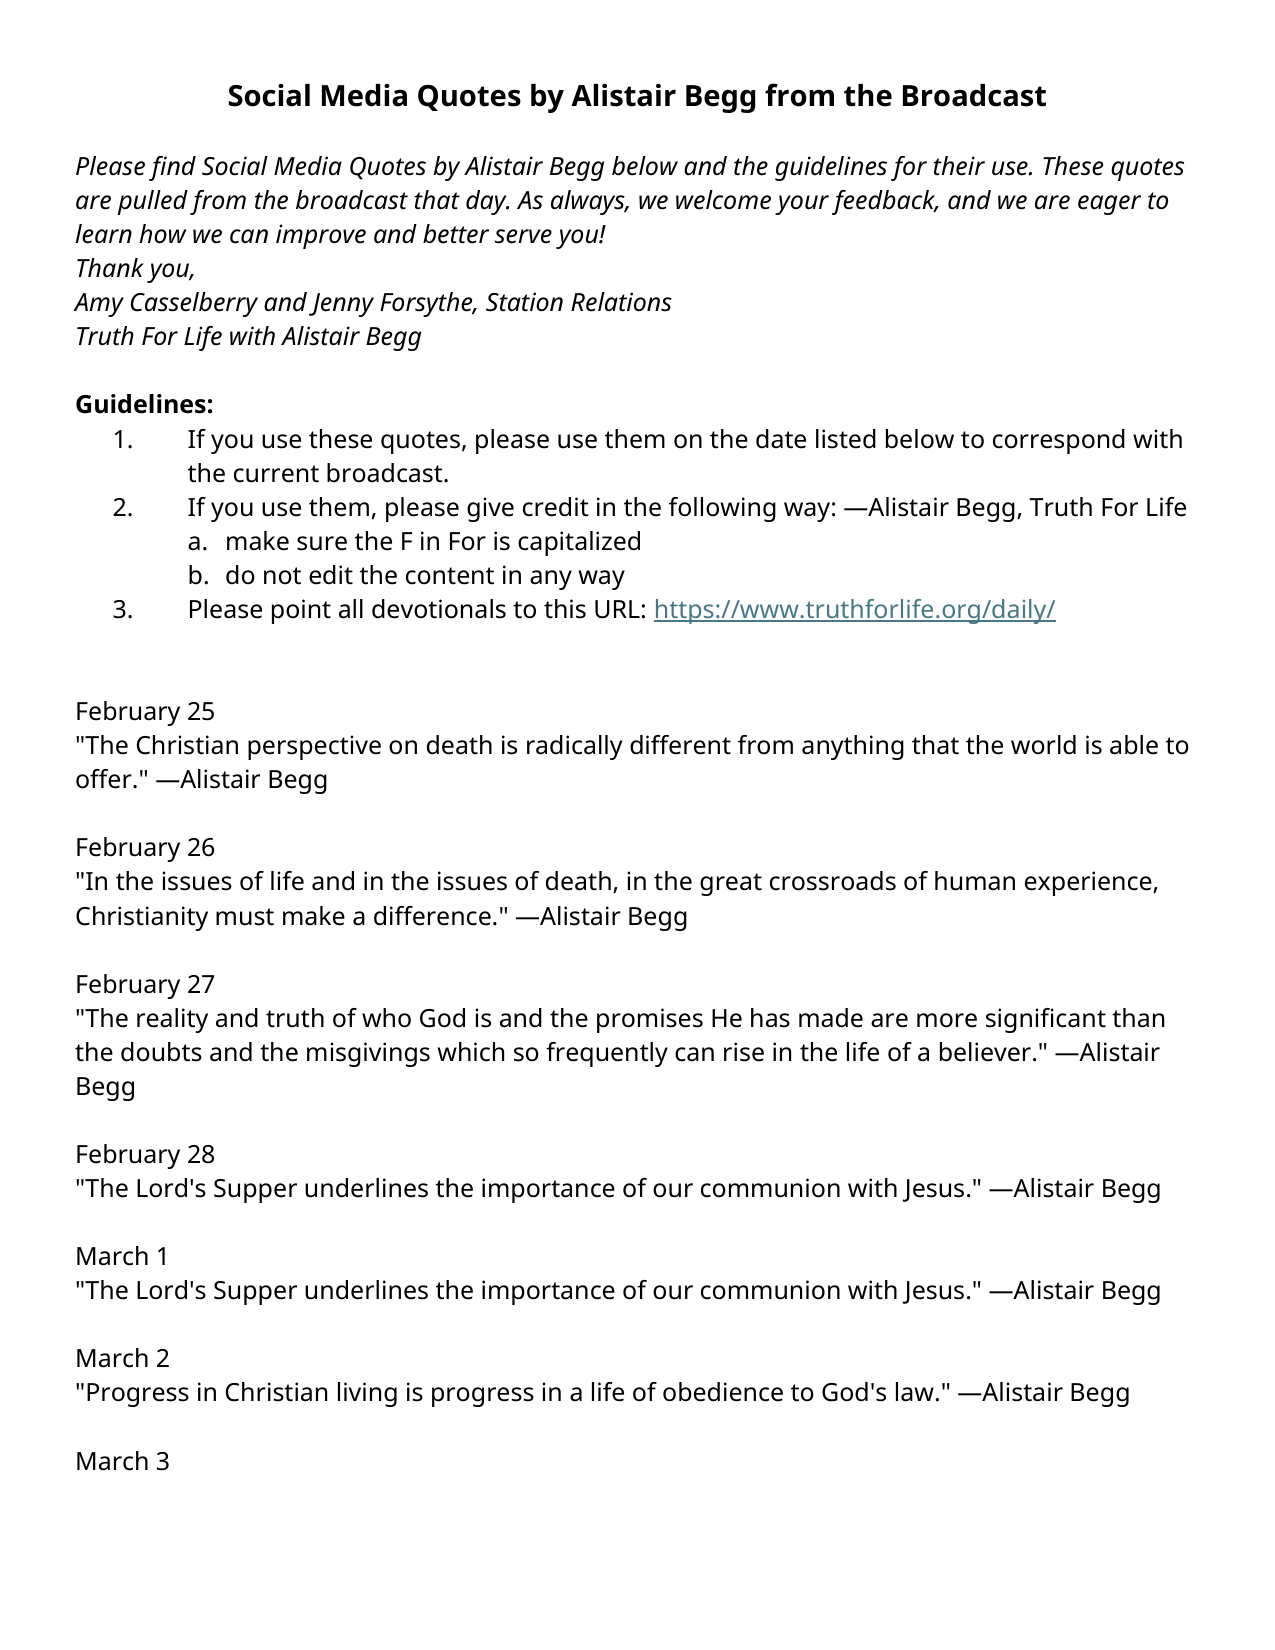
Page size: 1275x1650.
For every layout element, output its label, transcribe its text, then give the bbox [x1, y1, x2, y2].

text "The reality and truth of who God is and the promises He has made are more significant than the doubts and the misgivings which so frequently can rise in the life of a believer." —Alistair Begg [75, 1000, 1200, 1102]
text February 27 [75, 966, 1200, 1000]
text "Progress in Christian living is progress in a life of obedience to God's law." —Alistair Begg [75, 1375, 1200, 1409]
text February 28 [75, 1137, 1200, 1171]
list make sure the F in For is capitalized [187, 523, 1200, 557]
text "The Christian perspective on death is radically different from anything that the world is able to offer." —Alistair Begg [75, 728, 1200, 796]
text Amy Casselberry and Jenny Forsythe, Station Relations [75, 285, 1200, 319]
text "The Lord's Supper underlines the importance of our communion with Jesus." —Alistair Begg [75, 1171, 1200, 1205]
text February 25 [75, 694, 1200, 728]
text "In the issues of life and in the issues of death, in the great crossroads of human experience, Christianity must make a difference." —Alistair Begg [75, 864, 1200, 932]
text "The Lord's Supper underlines the importance of our communion with Jesus." —Alistair Begg [75, 1273, 1200, 1307]
text March 2 [75, 1341, 1200, 1375]
list Please point all devotionals to this URL: https://www.truthforlife.org/daily/ [112, 592, 1200, 626]
text Social Media Quotes by Alistair Begg from the Broadcast [75, 75, 1200, 115]
text Please find Social Media Quotes by Alistair Begg below and the guidelines for their use. These quotes are pulled from the broadcast that day. As always, we welcome your feedback, and we are eager to learn how we can improve and better serve you! [75, 149, 1200, 251]
text February 26 [75, 830, 1200, 864]
text March 3 [75, 1443, 1200, 1477]
list do not edit the content in any way [187, 557, 1200, 592]
text Guidelines: [75, 387, 1200, 421]
text Truth For Life with Alistair Begg [75, 319, 1200, 353]
list If you use these quotes, please use them on the date listed below to correspond with the current broadcast. [112, 421, 1200, 489]
text Thank you, [75, 251, 1200, 285]
text March 1 [75, 1239, 1200, 1273]
list If you use them, please give credit in the following way: —Alistair Begg, Truth For Life [112, 489, 1200, 523]
